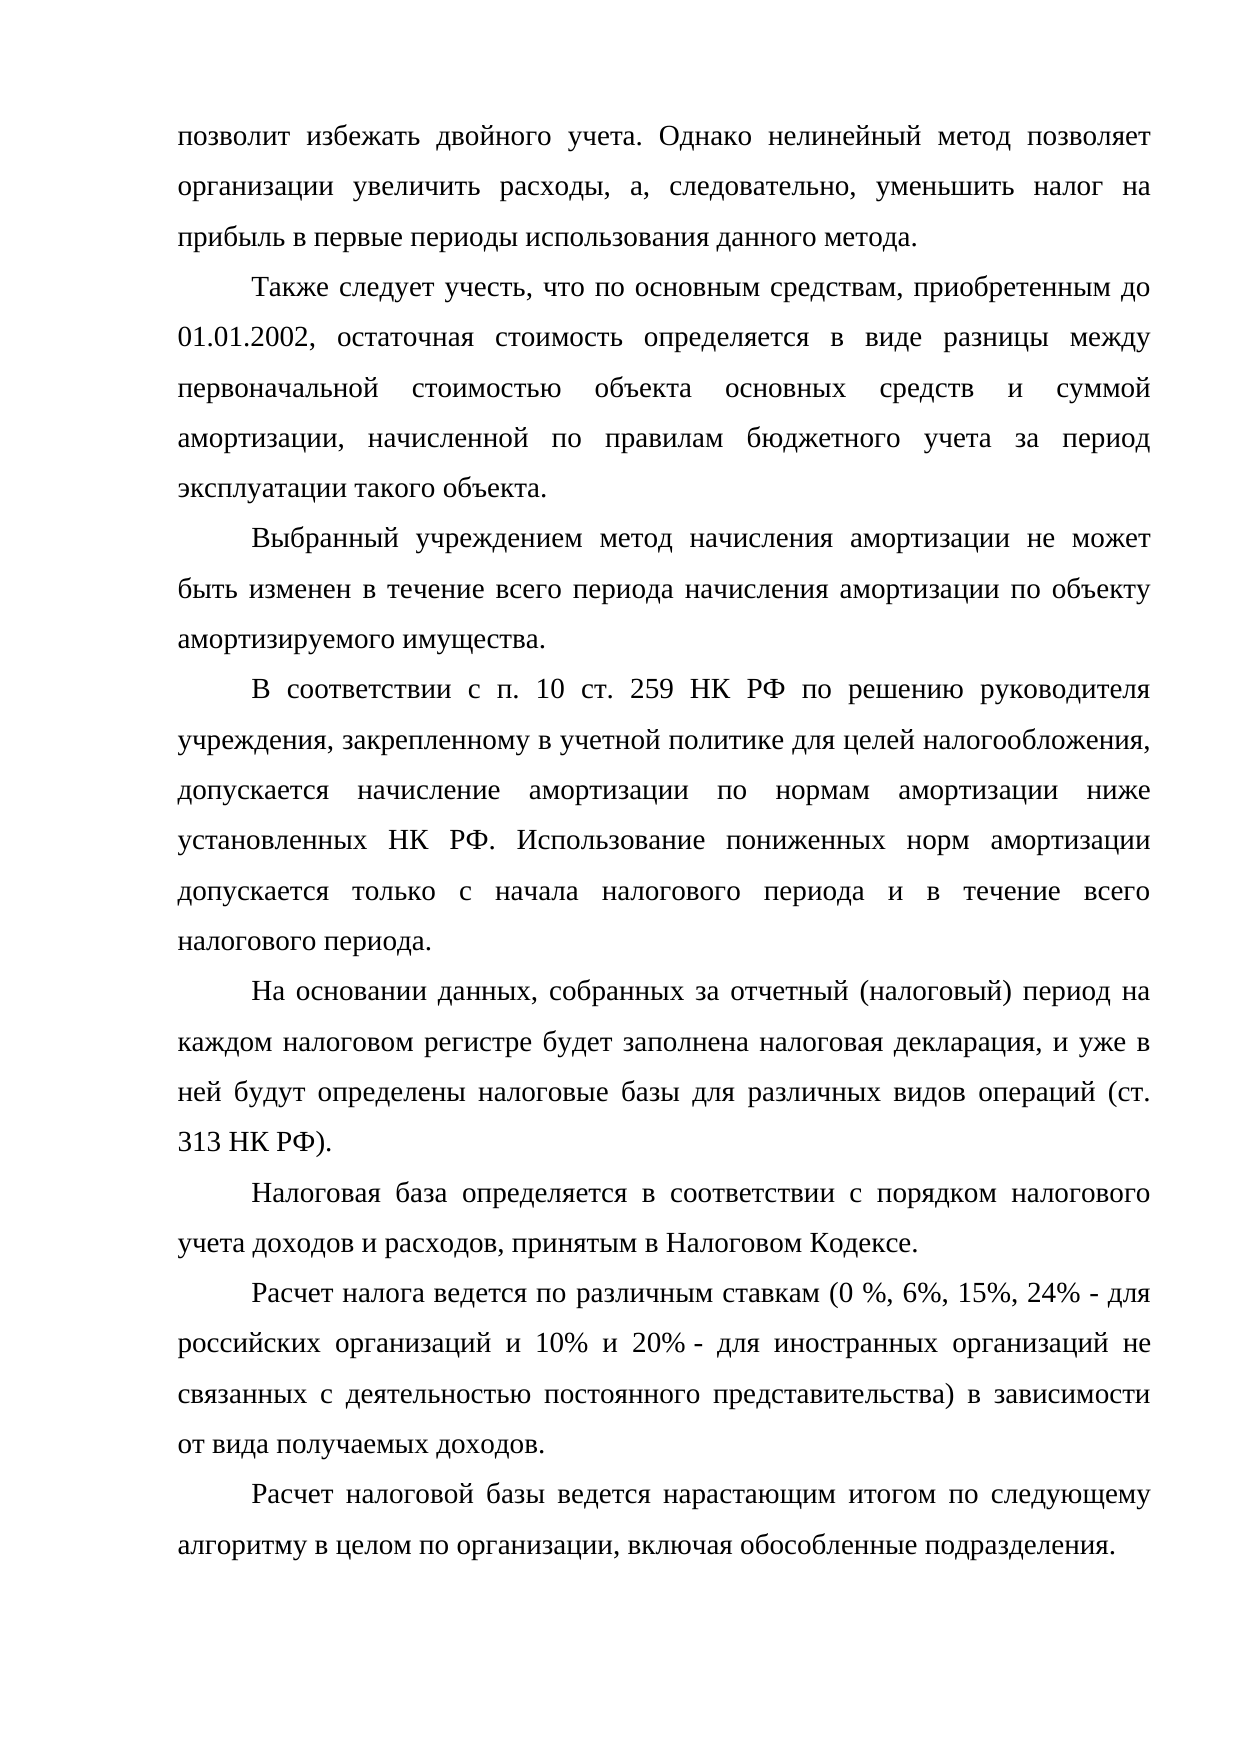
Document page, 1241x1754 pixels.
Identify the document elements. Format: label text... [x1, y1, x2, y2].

text Выбранный учреждением метод начисления амортизации не может быть изменен в течение всего периода начисления амортизации по объекту амортизируемого имущества. [177, 521, 1152, 655]
text Расчет налоговой базы ведется нарастающим итогом по следующему алгоритму в целом по организации, включая обособленные подразделения. [177, 1477, 1152, 1560]
text Также следует учесть, что по основным средствам, приобретенным до 01.01.2002, остаточная стоимость определяется в виде разницы между первоначальной стоимостью объекта основных средств и суммой амортизации, начисленной по правилам бюджетного учета за период эксплуатации такого объекта. [177, 269, 1152, 504]
text На основании данных, собранных за отчетный (налоговый) период на каждом налоговом регистре будет заполнена налоговая декларация, и уже в ней будут определены налоговые базы для различных видов операций (ст. 313 НК РФ). [177, 973, 1152, 1158]
text Расчет налога ведется по различным ставкам (0 %, 6%, 15%, 24% - для российских организаций и 10% и 20% - для иностранных организаций не связанных с деятельностью постоянного представительства) в зависимости от вида получаемых доходов. [177, 1275, 1152, 1460]
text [177, 118, 1152, 252]
text Налоговая база определяется в соответствии с порядком налогового учета доходов и расходов, принятым в Налоговом Кодексе. [177, 1175, 1152, 1258]
text В соответствии с п. 10 ст. 259 НК РФ по решению руководителя учреждения, закрепленному в учетной политике для целей налогообложения, допускается начисление амортизации по нормам амортизации ниже установленных НК РФ. Использование пониженных норм амортизации допускается только с начала налогового периода и в течение всего налогового периода. [177, 672, 1152, 957]
